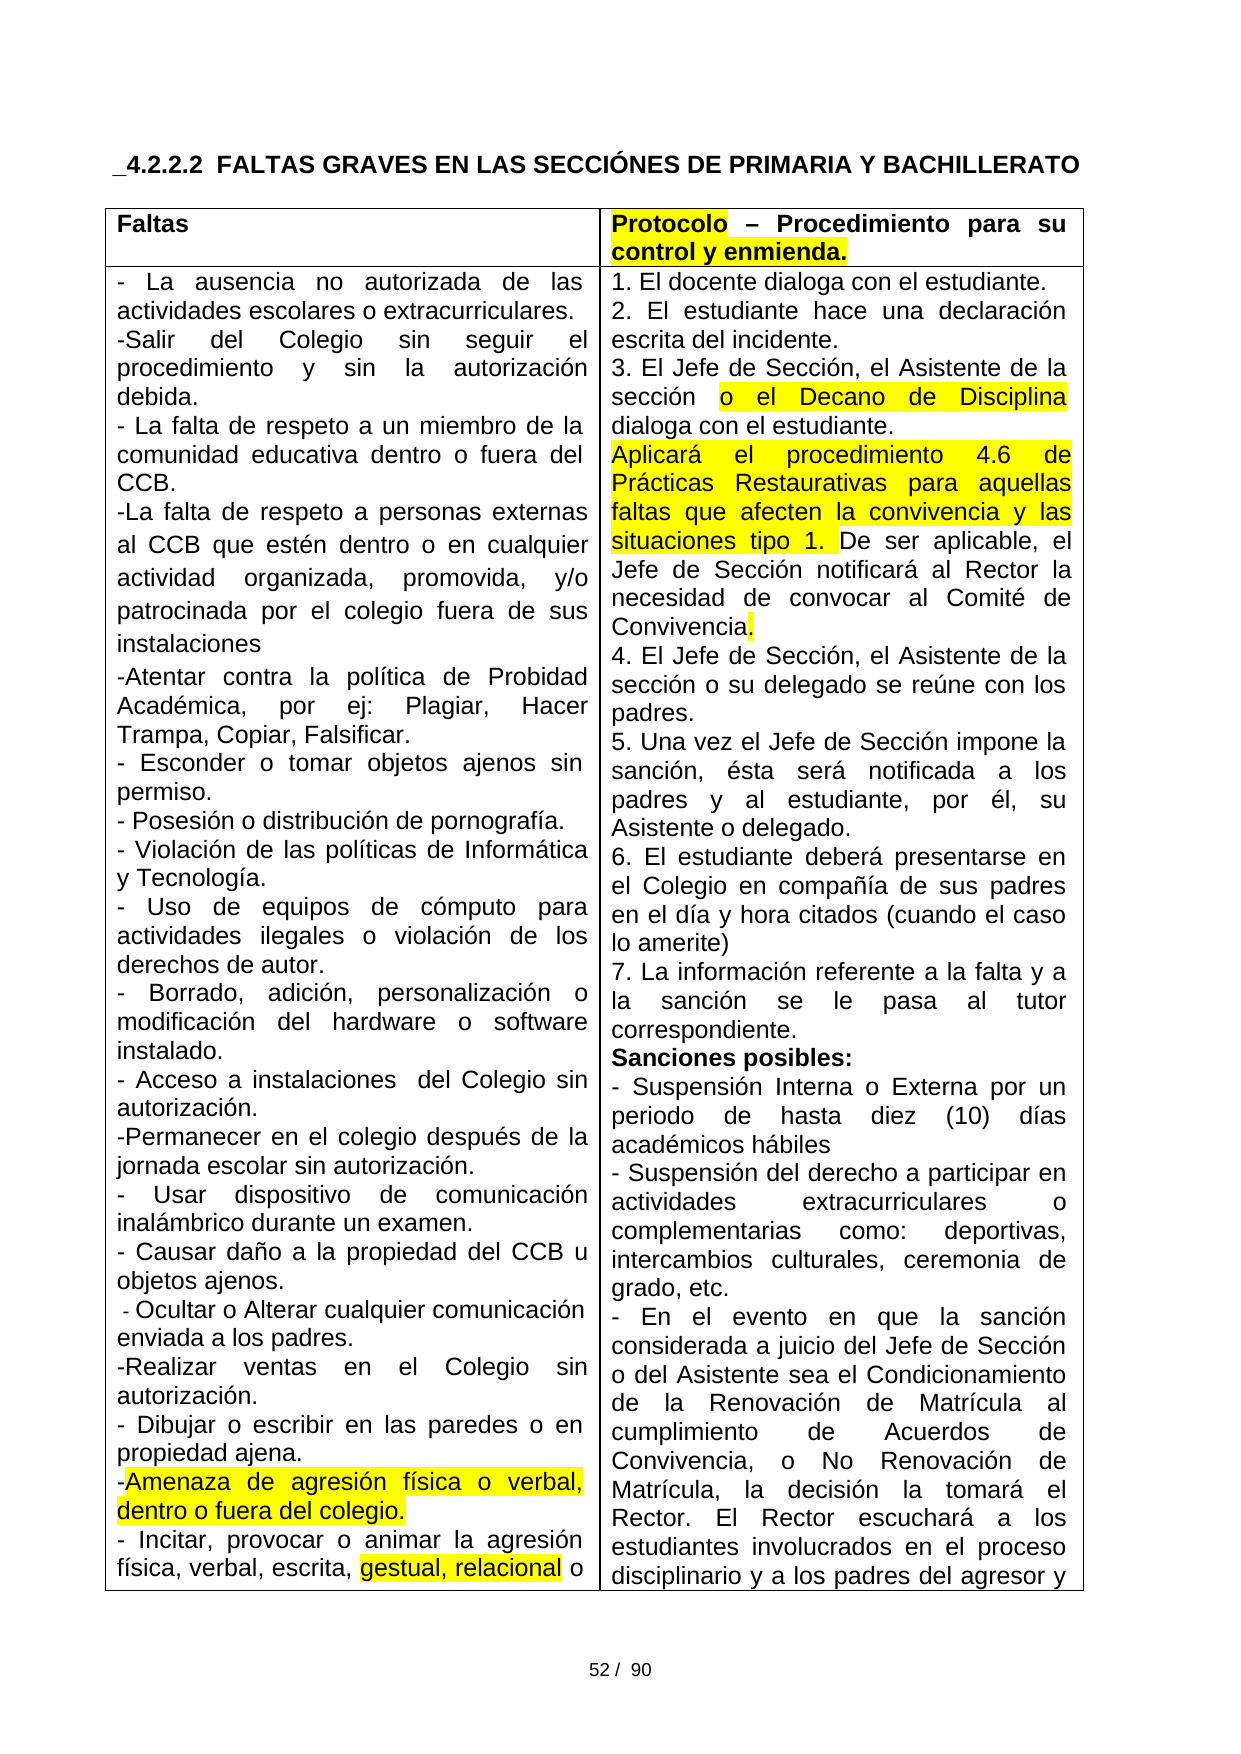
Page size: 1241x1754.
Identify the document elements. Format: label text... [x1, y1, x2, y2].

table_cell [601, 267, 1083, 1589]
table_header Protocolo – Procedimiento para su control y enmienda. [728, 209, 1083, 266]
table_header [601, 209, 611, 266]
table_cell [106, 267, 599, 1589]
table_header Faltas [106, 209, 599, 266]
text _4.2.2.2 FALTAS GRAVES EN LAS SECCIÓNES DE PRIMARIA Y BACHILLERATO [112, 150, 1122, 179]
